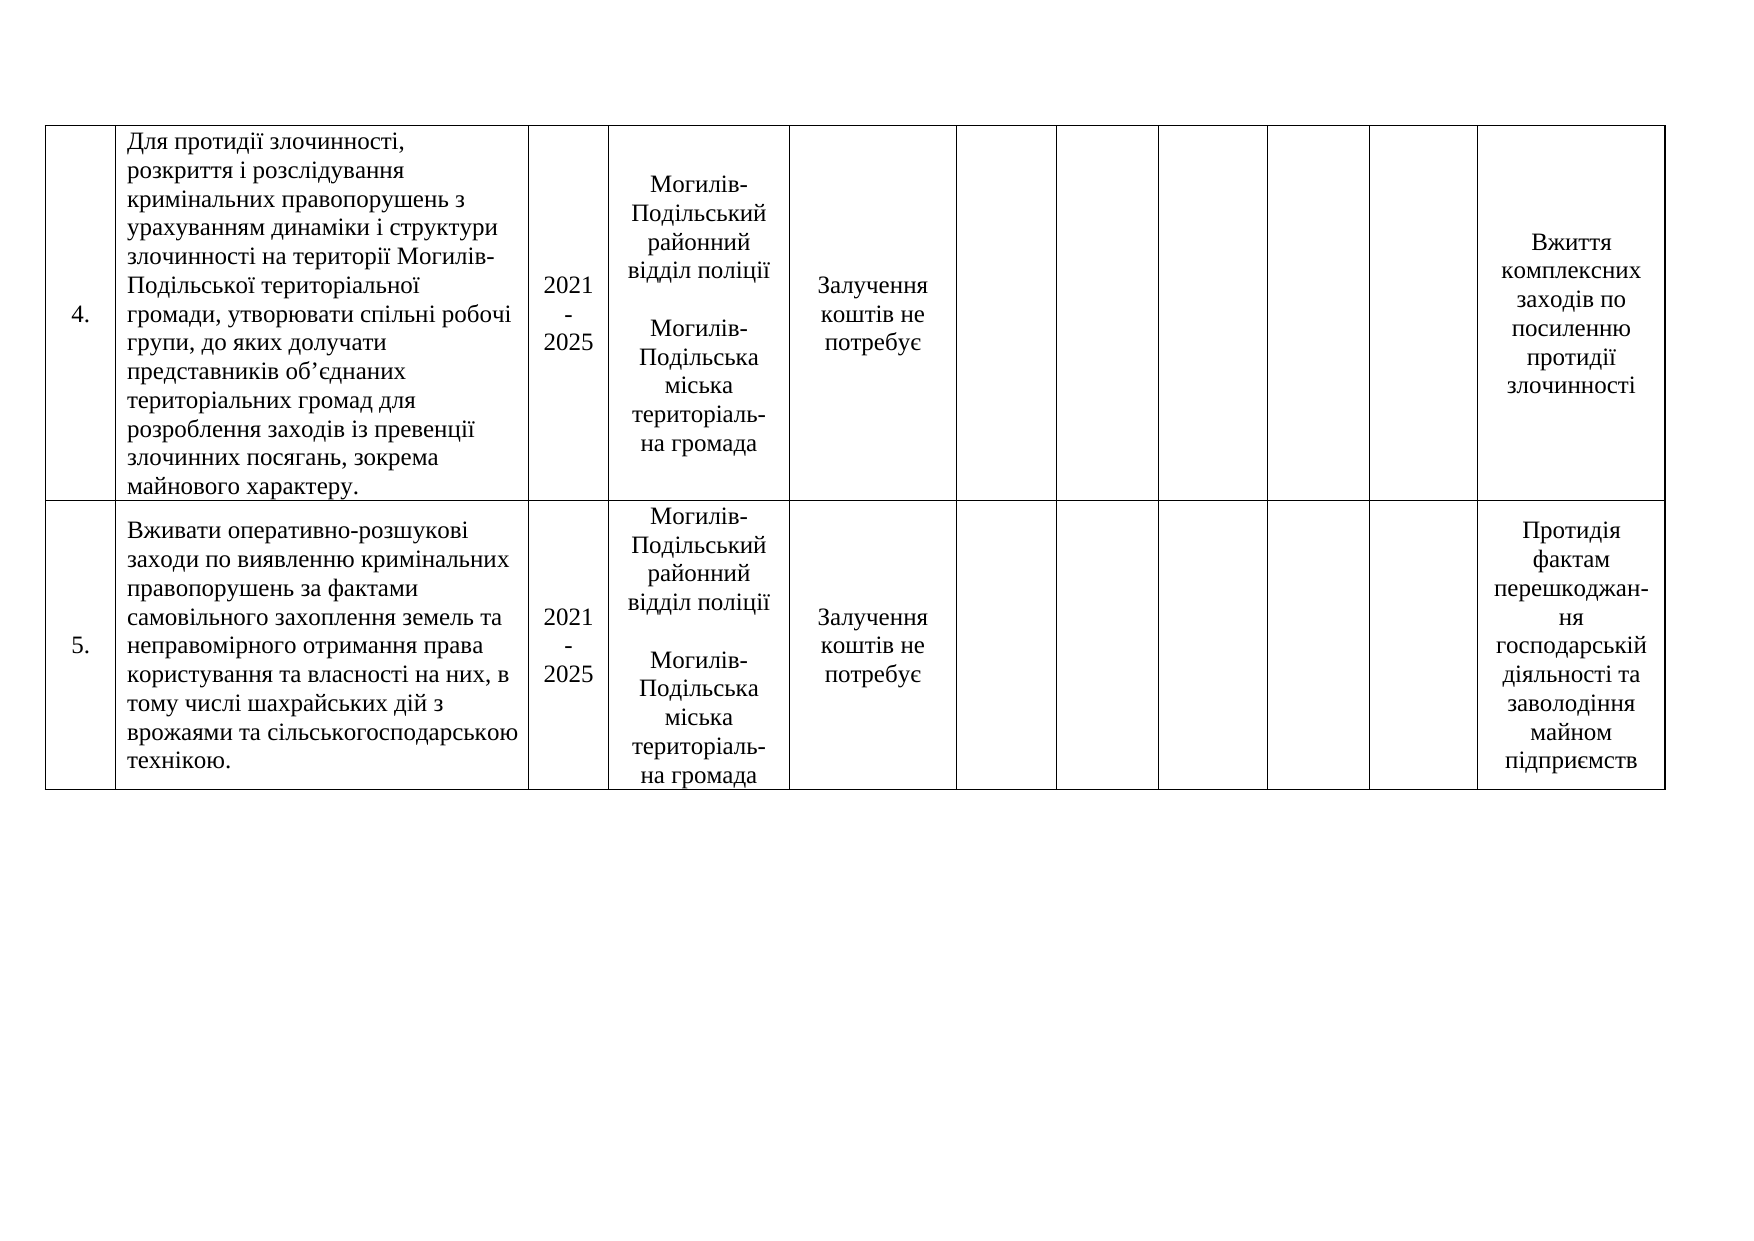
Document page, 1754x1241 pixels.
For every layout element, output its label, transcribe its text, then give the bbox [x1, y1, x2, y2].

table_cell 5. [46, 501, 115, 788]
table_cell [957, 126, 1056, 500]
table_cell [1370, 501, 1477, 788]
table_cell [609, 126, 789, 500]
table_cell [1370, 126, 1477, 500]
table_cell [957, 501, 1056, 788]
table_cell Могилів-Подільський районний відділ поліції Могилів-Подільська міська територіаль- на громада [609, 501, 789, 788]
table_cell [1159, 126, 1267, 500]
table_cell Залучення коштів не потребує [790, 501, 956, 788]
table_cell 2021-2025 [529, 126, 608, 500]
table_cell [1268, 126, 1369, 500]
table_cell Вживати оперативно-розшукові заходи по виявленню кримінальних правопорушень за фактами самовільного захоплення земель та неправомірного отримання права користування та власності на них, в тому числі шахрайських дій з врожаями та сільськогосподарською технікою. [116, 501, 528, 788]
table_cell Для протидії злочинності, розкриття і розслідування кримінальних правопорушень з урахуванням динаміки і структури злочинності на території Могилів-Подільської територіальної громади, утворювати спільні робочі групи, до яких долучати представників об’єднаних територіальних громад для розроблення заходів із превенції злочинних посягань, зокрема майнового характеру. [116, 126, 528, 500]
table_cell Протидія фактам перешкоджан- ня господарській діяльності та заволодіння майном підприємств [1478, 501, 1664, 788]
table_cell [1057, 501, 1158, 788]
table_cell 2021-2025 [529, 501, 608, 788]
table_cell 4. [46, 126, 115, 500]
table_cell [1268, 501, 1369, 788]
table_cell Вжиття комплексних заходів по посиленню протидії злочинності [1478, 126, 1664, 500]
table_cell [1159, 501, 1267, 788]
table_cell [790, 126, 956, 500]
table_cell [1057, 126, 1158, 500]
